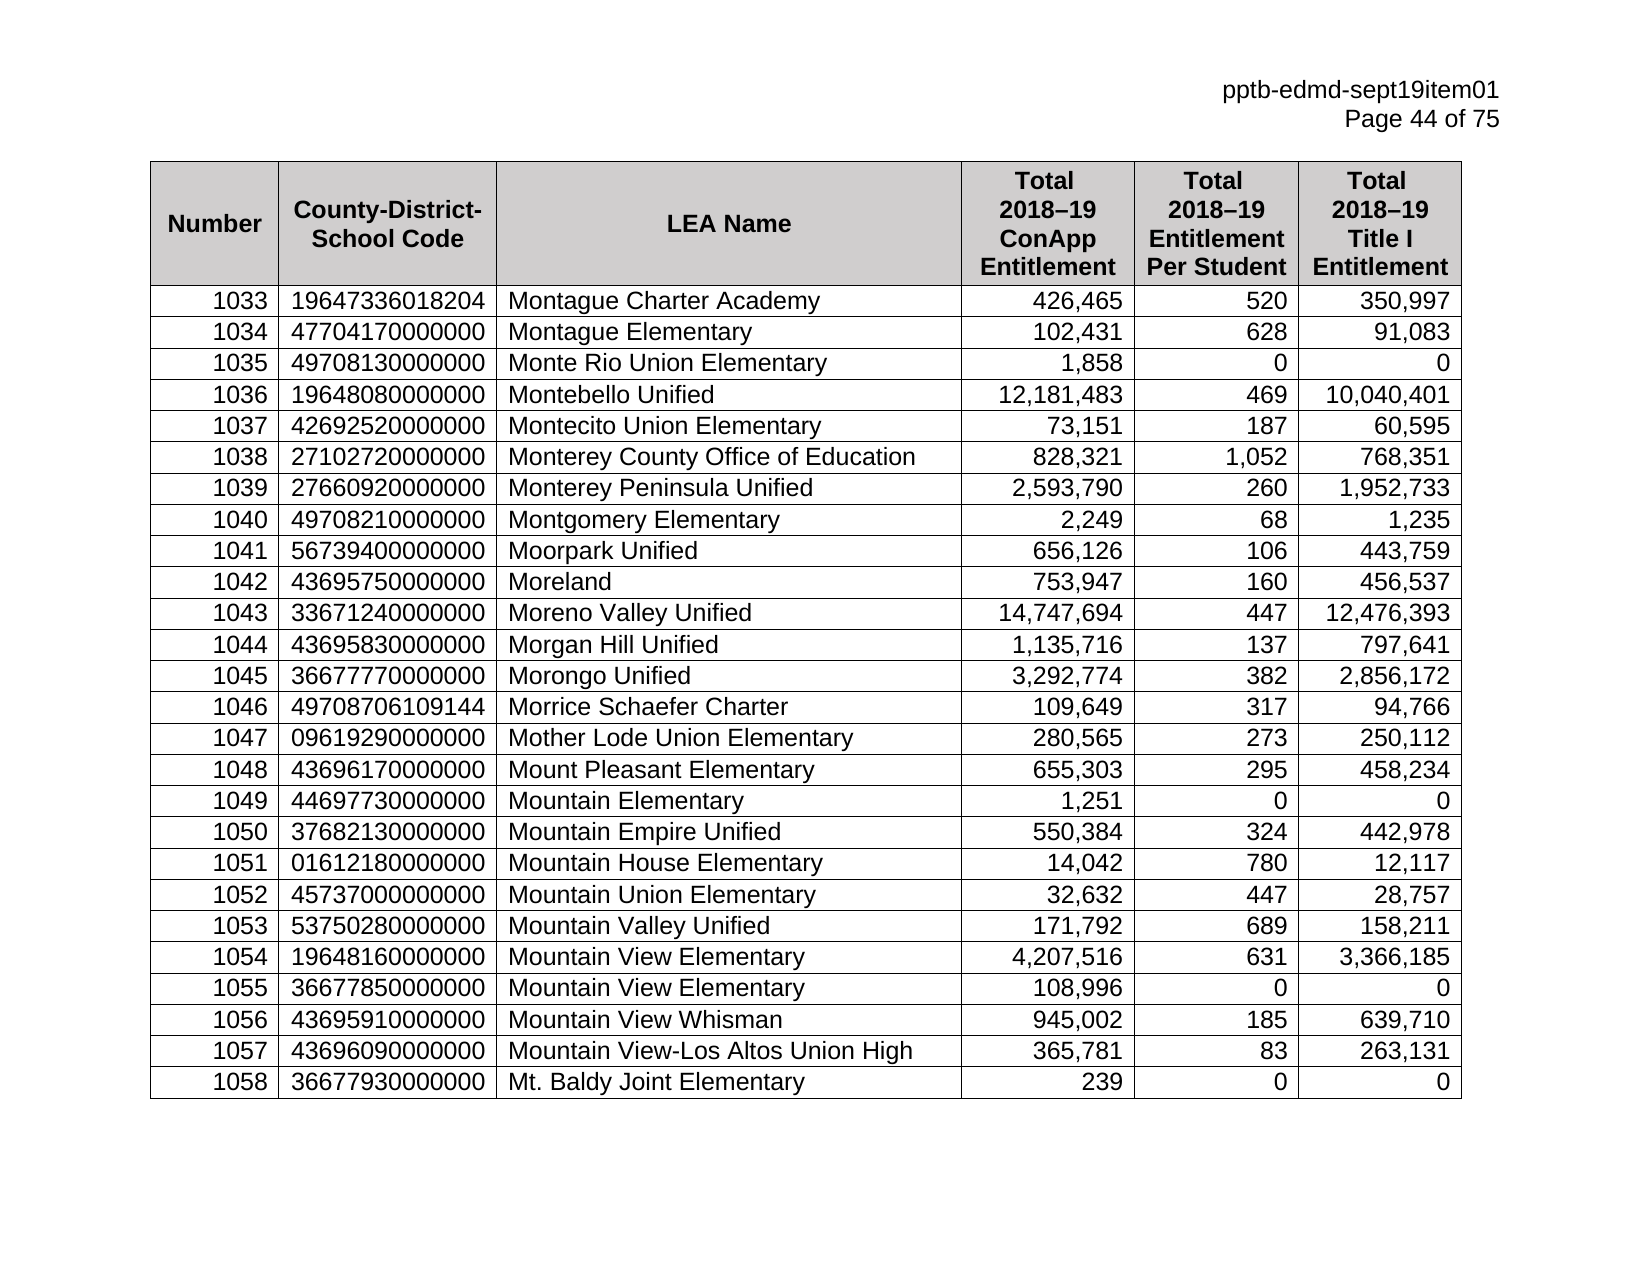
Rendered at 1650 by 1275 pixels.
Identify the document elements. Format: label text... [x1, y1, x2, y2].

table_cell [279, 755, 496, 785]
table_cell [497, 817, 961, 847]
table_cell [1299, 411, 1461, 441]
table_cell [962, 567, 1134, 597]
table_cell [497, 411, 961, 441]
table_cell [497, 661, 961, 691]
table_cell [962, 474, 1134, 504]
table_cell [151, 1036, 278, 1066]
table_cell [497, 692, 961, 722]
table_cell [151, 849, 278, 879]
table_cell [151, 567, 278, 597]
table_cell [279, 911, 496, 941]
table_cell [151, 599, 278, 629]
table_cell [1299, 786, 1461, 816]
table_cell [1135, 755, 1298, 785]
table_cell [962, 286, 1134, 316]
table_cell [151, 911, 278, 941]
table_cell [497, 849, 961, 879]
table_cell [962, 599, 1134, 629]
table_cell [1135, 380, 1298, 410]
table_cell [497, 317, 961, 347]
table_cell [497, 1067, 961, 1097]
table_header County-District-School Code [279, 162, 496, 285]
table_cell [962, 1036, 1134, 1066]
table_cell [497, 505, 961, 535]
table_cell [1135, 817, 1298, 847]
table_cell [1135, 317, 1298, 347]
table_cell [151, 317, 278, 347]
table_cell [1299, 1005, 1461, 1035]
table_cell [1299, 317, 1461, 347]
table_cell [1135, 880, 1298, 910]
table_header LEA Name [497, 162, 961, 285]
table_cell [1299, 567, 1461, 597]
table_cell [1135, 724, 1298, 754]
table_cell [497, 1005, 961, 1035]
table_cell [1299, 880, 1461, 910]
table_header Total 2018–19 Title I Entitlement [1299, 162, 1461, 285]
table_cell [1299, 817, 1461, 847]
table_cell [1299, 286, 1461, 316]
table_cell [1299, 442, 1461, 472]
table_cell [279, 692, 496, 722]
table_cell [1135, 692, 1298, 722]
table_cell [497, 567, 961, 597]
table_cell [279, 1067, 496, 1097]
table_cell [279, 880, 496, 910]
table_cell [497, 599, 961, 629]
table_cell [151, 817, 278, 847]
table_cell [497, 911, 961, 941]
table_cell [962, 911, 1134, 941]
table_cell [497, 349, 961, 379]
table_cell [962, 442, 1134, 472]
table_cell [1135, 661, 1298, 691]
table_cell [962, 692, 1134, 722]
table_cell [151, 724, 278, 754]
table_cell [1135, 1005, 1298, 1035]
table_header Total 2018–19 ConApp Entitlement [962, 162, 1134, 285]
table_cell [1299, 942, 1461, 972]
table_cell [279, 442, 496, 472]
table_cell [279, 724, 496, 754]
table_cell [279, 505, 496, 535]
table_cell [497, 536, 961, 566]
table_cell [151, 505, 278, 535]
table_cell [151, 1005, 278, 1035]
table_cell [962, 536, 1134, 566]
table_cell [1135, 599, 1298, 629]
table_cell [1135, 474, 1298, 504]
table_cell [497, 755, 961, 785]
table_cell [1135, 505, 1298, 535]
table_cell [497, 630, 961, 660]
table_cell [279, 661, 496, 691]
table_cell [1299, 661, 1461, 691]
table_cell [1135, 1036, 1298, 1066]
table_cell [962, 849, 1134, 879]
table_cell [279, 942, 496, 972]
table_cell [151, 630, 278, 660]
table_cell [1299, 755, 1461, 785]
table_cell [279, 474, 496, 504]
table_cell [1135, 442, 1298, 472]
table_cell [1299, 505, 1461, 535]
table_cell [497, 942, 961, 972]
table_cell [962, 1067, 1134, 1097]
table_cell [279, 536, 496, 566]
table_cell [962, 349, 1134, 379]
table_header Number [151, 162, 278, 285]
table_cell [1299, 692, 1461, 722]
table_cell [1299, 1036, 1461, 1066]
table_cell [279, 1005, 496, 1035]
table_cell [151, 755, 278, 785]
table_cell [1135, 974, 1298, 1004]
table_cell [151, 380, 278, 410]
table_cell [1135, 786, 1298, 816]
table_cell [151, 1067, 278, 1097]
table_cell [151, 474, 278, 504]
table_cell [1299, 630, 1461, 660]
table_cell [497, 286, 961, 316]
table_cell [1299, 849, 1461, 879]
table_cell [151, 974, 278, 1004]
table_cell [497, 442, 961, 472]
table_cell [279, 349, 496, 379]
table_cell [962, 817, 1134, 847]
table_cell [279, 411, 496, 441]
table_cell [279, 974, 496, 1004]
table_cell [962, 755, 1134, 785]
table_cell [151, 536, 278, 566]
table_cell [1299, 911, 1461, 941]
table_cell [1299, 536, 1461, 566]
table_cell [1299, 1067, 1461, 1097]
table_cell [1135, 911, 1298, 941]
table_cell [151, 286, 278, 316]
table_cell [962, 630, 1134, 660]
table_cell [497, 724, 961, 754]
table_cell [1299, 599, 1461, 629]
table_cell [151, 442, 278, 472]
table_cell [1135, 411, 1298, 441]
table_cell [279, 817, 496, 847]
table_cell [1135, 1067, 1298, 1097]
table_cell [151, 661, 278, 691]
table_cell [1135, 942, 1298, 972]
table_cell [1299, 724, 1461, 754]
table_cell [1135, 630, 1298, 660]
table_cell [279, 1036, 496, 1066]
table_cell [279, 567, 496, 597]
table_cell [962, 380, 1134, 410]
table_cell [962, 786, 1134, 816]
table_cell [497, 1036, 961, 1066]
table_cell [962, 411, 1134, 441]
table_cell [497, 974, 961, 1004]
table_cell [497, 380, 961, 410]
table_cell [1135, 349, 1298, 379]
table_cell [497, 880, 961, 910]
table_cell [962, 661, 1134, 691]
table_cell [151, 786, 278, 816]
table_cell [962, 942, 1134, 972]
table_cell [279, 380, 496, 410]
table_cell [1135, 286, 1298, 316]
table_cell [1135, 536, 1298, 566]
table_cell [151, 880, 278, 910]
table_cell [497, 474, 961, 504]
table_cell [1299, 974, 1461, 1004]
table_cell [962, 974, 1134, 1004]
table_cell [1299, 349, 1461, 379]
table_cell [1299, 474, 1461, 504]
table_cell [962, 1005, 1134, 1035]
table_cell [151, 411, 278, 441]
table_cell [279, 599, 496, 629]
table_header Total 2018–19 Entitlement Per Student [1135, 162, 1298, 285]
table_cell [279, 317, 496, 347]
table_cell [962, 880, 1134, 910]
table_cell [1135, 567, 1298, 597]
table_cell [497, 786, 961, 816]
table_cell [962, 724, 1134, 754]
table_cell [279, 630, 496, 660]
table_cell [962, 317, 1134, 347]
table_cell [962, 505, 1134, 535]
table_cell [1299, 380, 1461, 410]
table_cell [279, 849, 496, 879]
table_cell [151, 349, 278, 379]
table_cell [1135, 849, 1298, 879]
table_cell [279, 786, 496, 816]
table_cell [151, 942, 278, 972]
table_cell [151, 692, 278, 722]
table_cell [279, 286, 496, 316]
